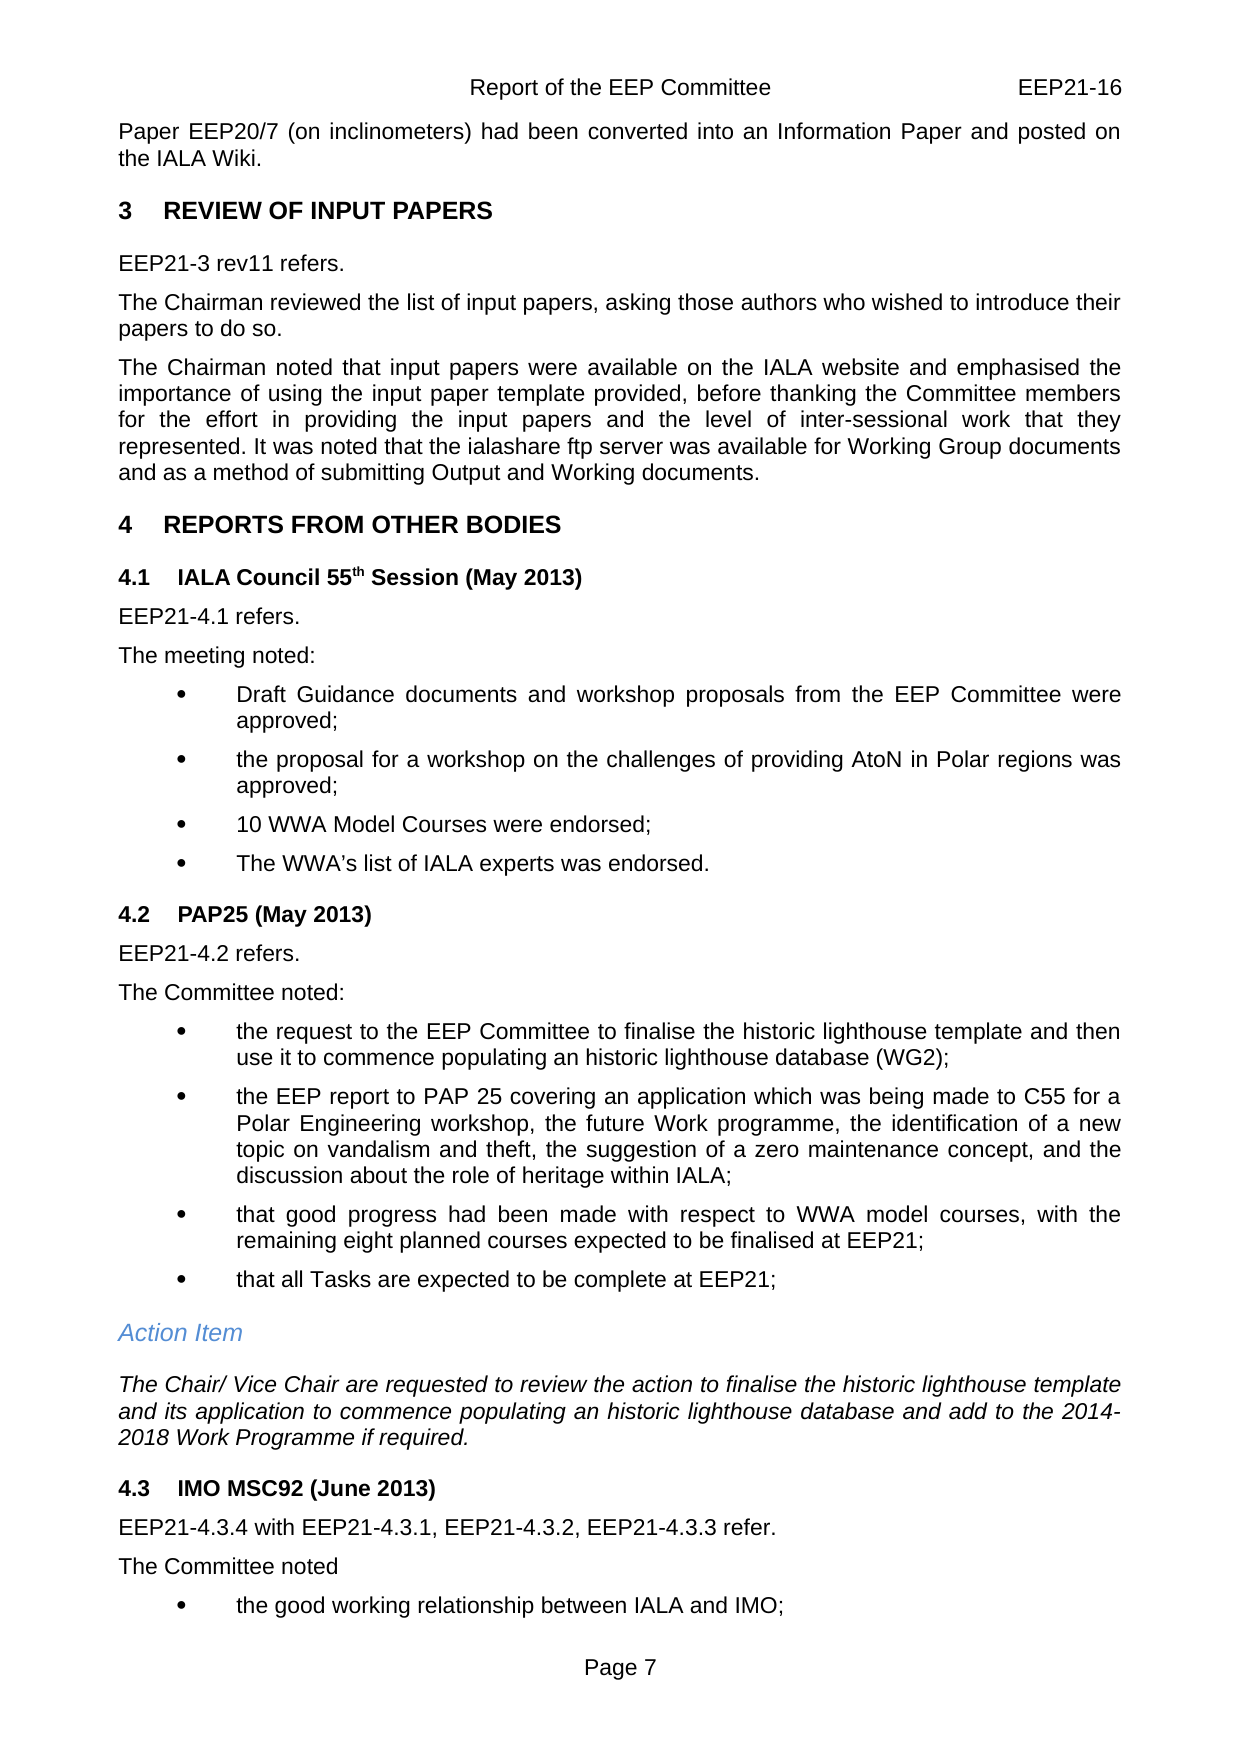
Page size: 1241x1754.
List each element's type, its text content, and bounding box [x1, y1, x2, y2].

text The WWA’s list of IALA experts was endorsed. [177, 850, 1122, 876]
subtitle IMO MSC92 (June 2013) [118, 1475, 1122, 1502]
text the proposal for a workshop on the challenges of providing AtoN in Polar regions was approved; [177, 746, 1122, 799]
subtitle IALA Council 55th Session (May 2013) [118, 564, 1122, 591]
text Draft Guidance documents and workshop proposals from the EEP Committee were approved; [177, 681, 1122, 733]
text Action Item [118, 1318, 1122, 1346]
text The Committee noted: [118, 979, 1122, 1005]
text EEP21-4.3.4 with EEP21-4.3.1, EEP21-4.3.2, EEP21-4.3.3 refer. [118, 1514, 1122, 1541]
text The Committee noted [118, 1553, 1122, 1579]
text that all Tasks are expected to be complete at EEP21; [177, 1266, 1122, 1293]
text that good progress had been made with respect to WWA model courses, with the remaining eight planned courses expected to be finalised at EEP21; [177, 1201, 1122, 1254]
text EEP21-4.1 refers. [118, 603, 1122, 629]
text EEP21-4.2 refers. [118, 940, 1122, 967]
subtitle Review of input papers [118, 196, 1122, 224]
text EEP21-3 rev11 refers. [118, 249, 1122, 276]
text the EEP report to PAP 25 covering an application which was being made to C55 for a Polar Engineering workshop, the future Work programme, the identification of a new topic on vandalism and theft, the suggestion of a zero maintenance concept, and the discussion about the role of heritage within IALA; [177, 1083, 1122, 1188]
text the request to the EEP Committee to finalise the historic lighthouse template and then use it to commence populating an historic lighthouse database (WG2); [177, 1018, 1122, 1071]
subtitle PAP25 (May 2013) [118, 901, 1122, 928]
text The Chair/ Vice Chair are requested to review the action to finalise the historic lighthouse template and its application to commence populating an historic lighthouse database and add to the 2014-2018 Work Programme if required. [118, 1371, 1122, 1450]
text 10 WWA Model Courses were endorsed; [177, 811, 1122, 837]
text The Chairman reviewed the list of input papers, asking those authors who wished to introduce their papers to do so. [118, 288, 1122, 341]
text the good working relationship between IALA and IMO; [177, 1592, 1122, 1618]
text Paper EEP20/7 (on inclinometers) had been converted into an Information Paper and posted on the IALA Wiki. [118, 118, 1122, 171]
subtitle Reports from other bodies [118, 510, 1122, 539]
text The meeting noted: [118, 642, 1122, 668]
text The Chairman noted that input papers were available on the IALA website and emphasised the importance of using the input paper template provided, before thanking the Committee members for the effort in providing the input papers and the level of inter-sessional work that they represented. It was noted that the ialashare ftp server was available for Working Group documents and as a method of submitting Output and Working documents. [118, 354, 1122, 485]
